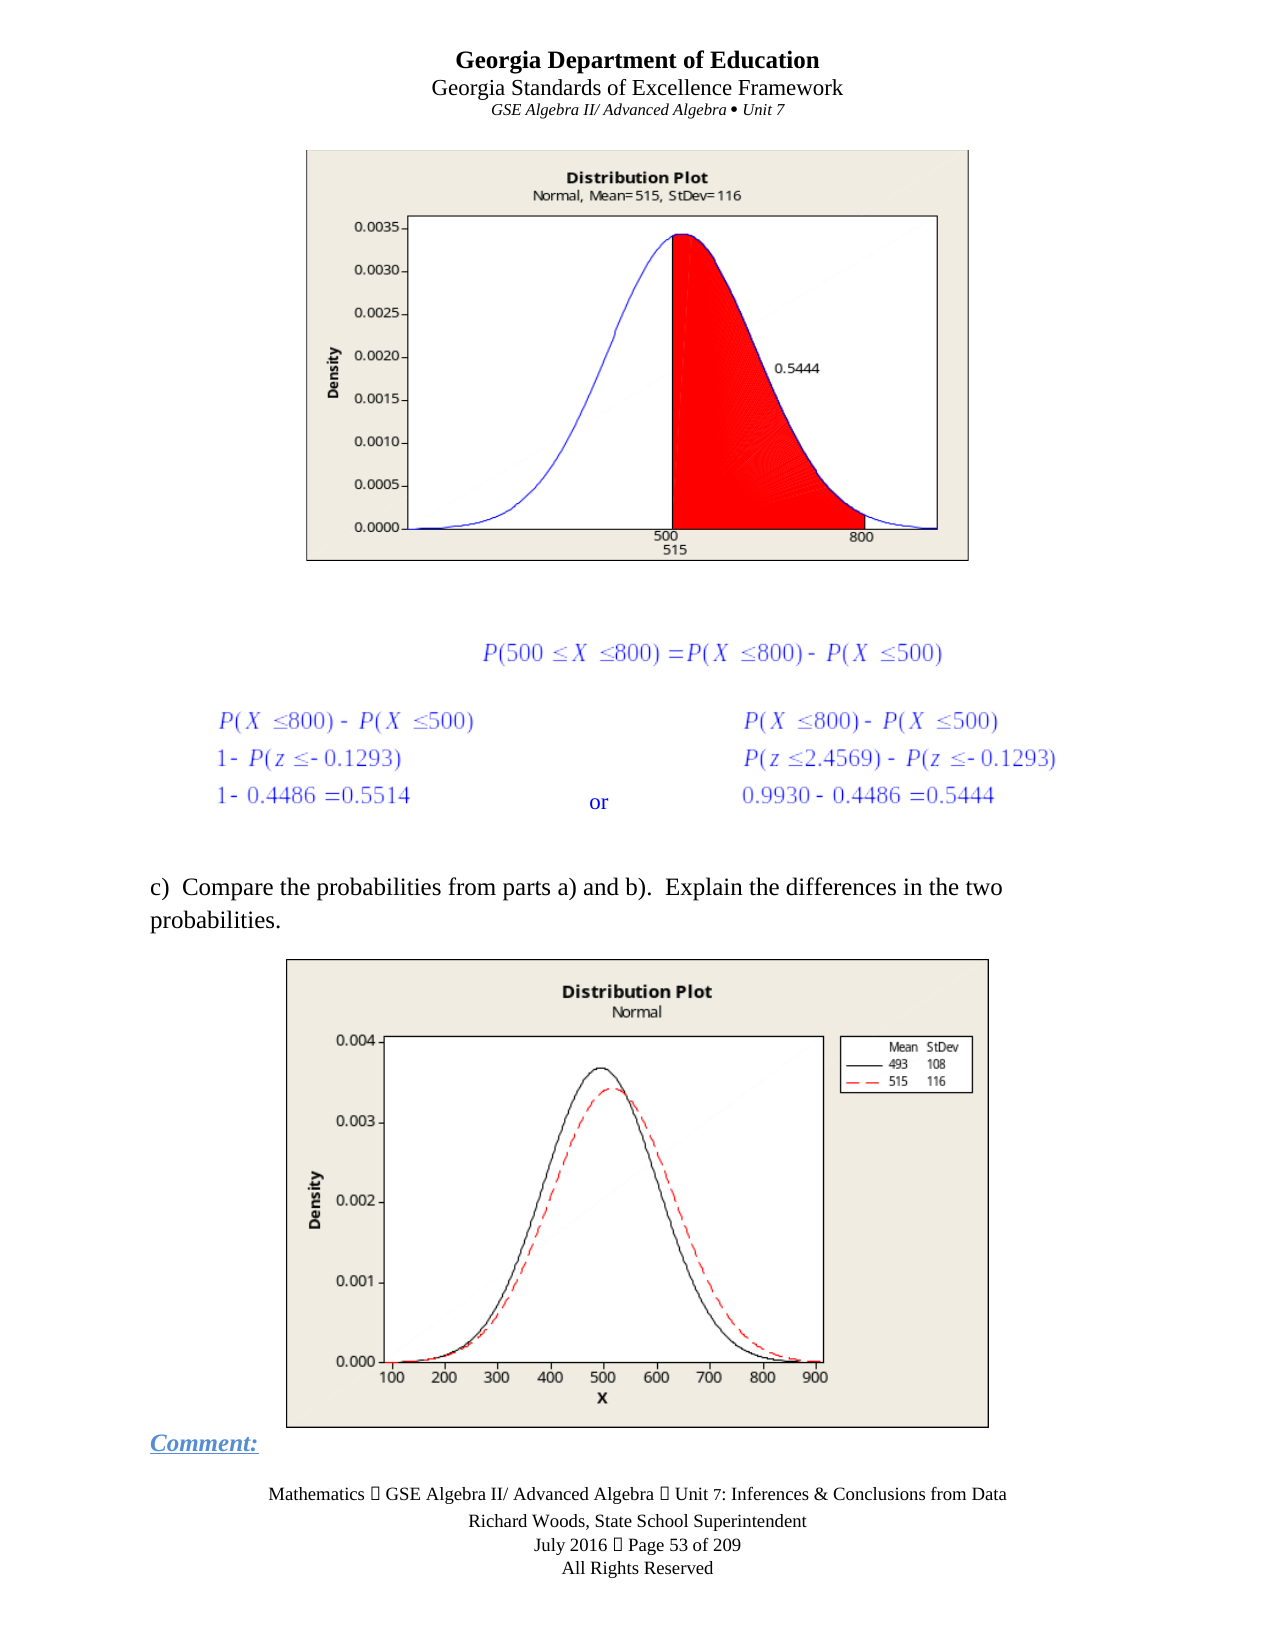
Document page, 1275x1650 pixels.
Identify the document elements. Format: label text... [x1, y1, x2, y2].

text c) Compare the probabilities from parts a) and b). Explain the differences in the two probabilities. [150, 872, 1125, 934]
text Comment: [150, 1428, 1125, 1457]
text or [150, 706, 1125, 814]
